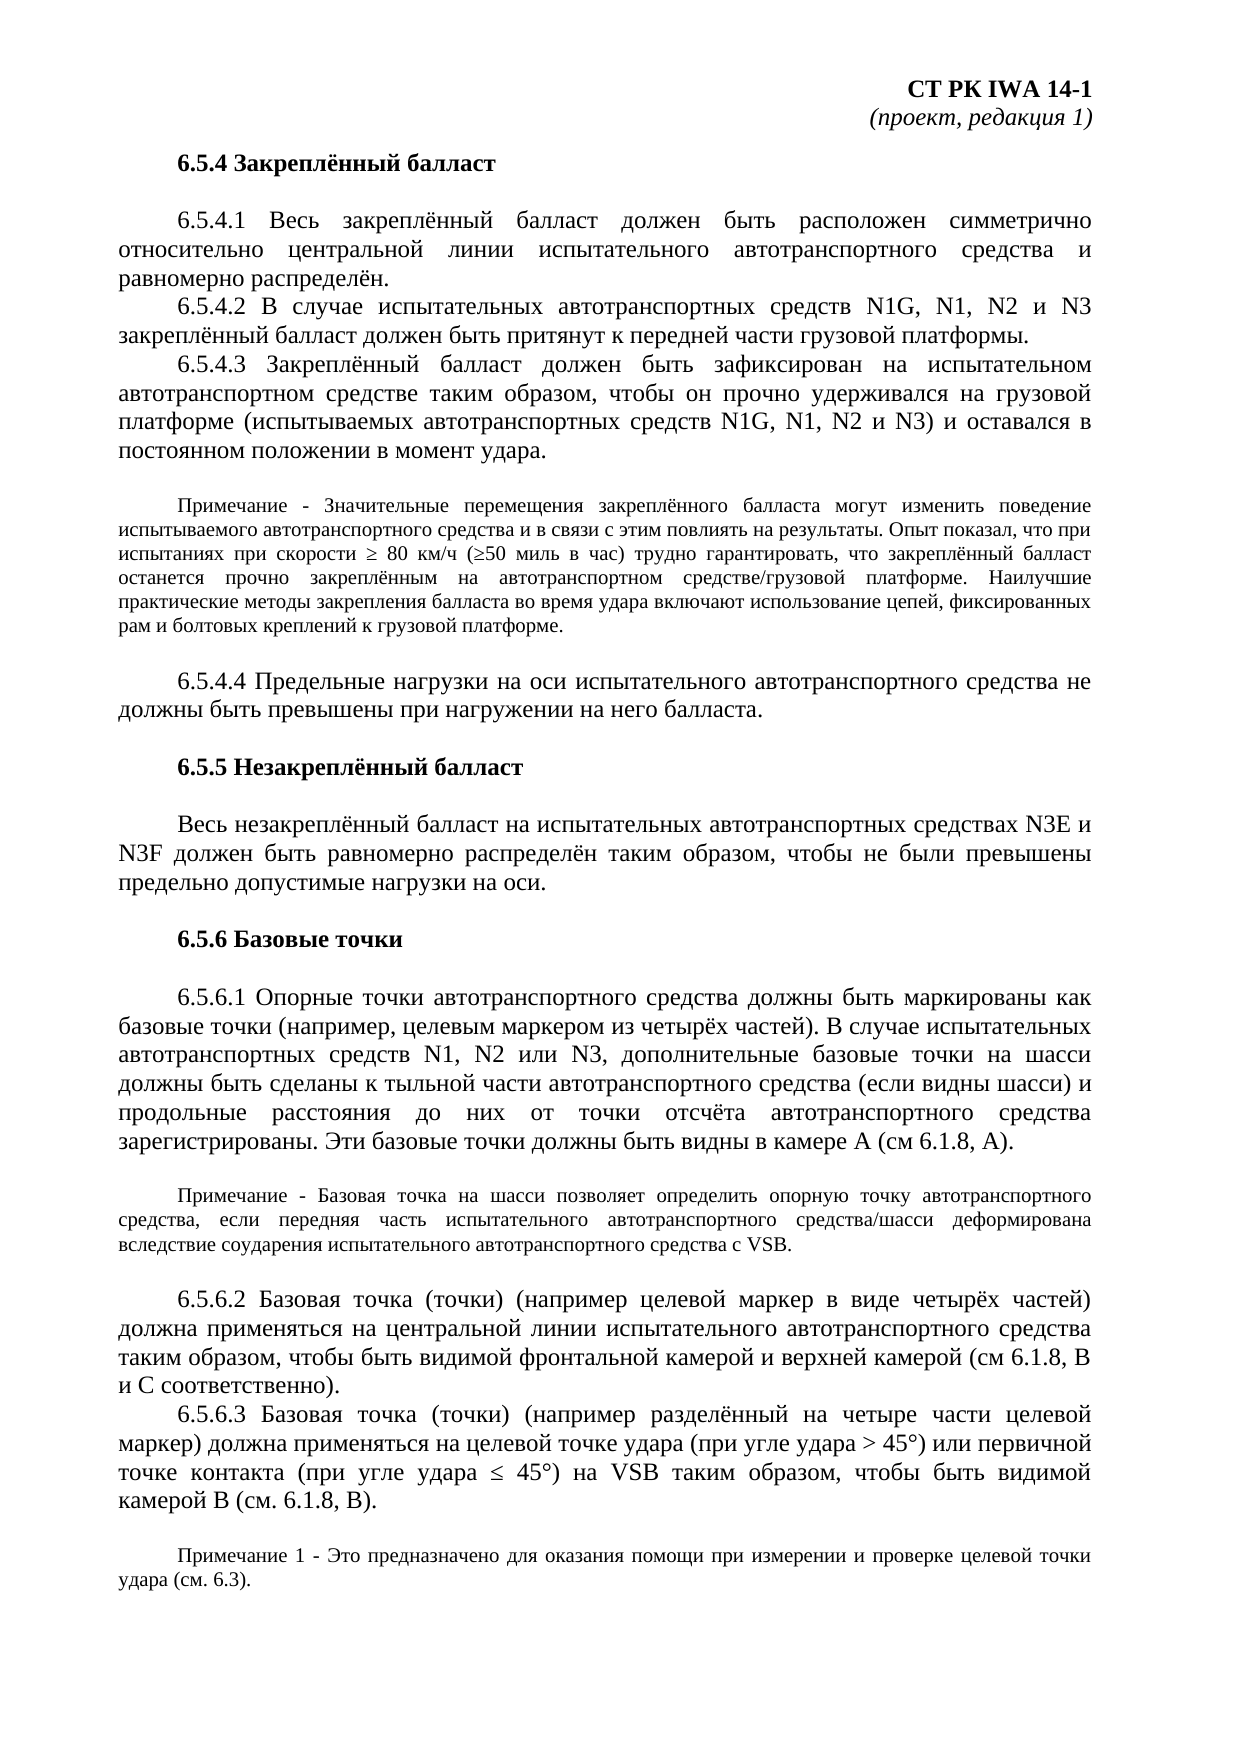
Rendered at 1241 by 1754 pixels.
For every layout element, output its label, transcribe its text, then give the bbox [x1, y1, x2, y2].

text 6.5.6.2 Базовая точка (точки) (например целевой маркер в виде четырёх частей) должна применяться на центральной линии испытательного автотранспортного средства таким образом, чтобы быть видимой фронтальной камерой и верхней камерой (см 6.1.8, B и C соответственно). [118, 1284, 1092, 1399]
text 6.5.5 Незакреплённый балласт [118, 752, 1092, 781]
text Примечание 1 - Это предназначено для оказания помощи при измерении и проверке целевой точки удара (см. 6.3). [118, 1543, 1092, 1591]
text 6.5.6.3 Базовая точка (точки) (например разделённый на четыре части целевой маркер) должна применяться на целевой точке удара (при угле удара > 45°) или первичной точке контакта (при угле удара ≤ 45°) на VSB таким образом, чтобы быть видимой камерой B (см. 6.1.8, B). [118, 1399, 1092, 1514]
text 6.5.6 Базовые точки [118, 924, 1092, 953]
text 6.5.4.1 Весь закреплённый балласт должен быть расположен симметрично относительно центральной линии испытательного автотранспортного средства и равномерно распределён. [118, 205, 1092, 291]
text Примечание - Базовая точка на шасси позволяет определить опорную точку автотранспортного средства, если передняя часть испытательного автотранспортного средства/шасси деформирована вследствие соударения испытательного автотранспортного средства с VSB. [118, 1183, 1092, 1256]
text 6.5.6.1 Опорные точки автотранспортного средства должны быть маркированы как базовые точки (например, целевым маркером из четырёх частей). В случае испытательных автотранспортных средств N1, N2 или N3, дополнительные базовые точки на шасси должны быть сделаны к тыльной части автотранспортного средства (если видны шасси) и продольные расстояния до них от точки отсчёта автотранспортного средства зарегистрированы. Эти базовые точки должны быть видны в камере A (см 6.1.8, A). [118, 982, 1092, 1154]
text 6.5.4.2 В случае испытательных автотранспортных средств N1G, N1, N2 и N3 закреплённый балласт должен быть притянут к передней части грузовой платформы. [118, 291, 1092, 349]
text Примечание - Значительные перемещения закреплённого балласта могут изменить поведение испытываемого автотранспортного средства и в связи с этим повлиять на результаты. Опыт показал, что при испытаниях при скорости ≥ 80 км/ч (≥50 миль в час) трудно гарантировать, что закреплённый балласт останется прочно закреплённым на автотранспортном средстве/грузовой платформе. Наилучшие практические методы закрепления балласта во время удара включают использование цепей, фиксированных рам и болтовых креплений к грузовой платформе. [118, 493, 1092, 637]
text 6.5.4.3 Закреплённый балласт должен быть зафиксирован на испытательном автотранспортном средстве таким образом, чтобы он прочно удерживался на грузовой платформе (испытываемых автотранспортных средств N1G, N1, N2 и N3) и оставался в постоянном положении в момент удара. [118, 349, 1092, 464]
text 6.5.4.4 Предельные нагрузки на оси испытательного автотранспортного средства не должны быть превышены при нагружении на него балласта. [118, 666, 1092, 723]
text 6.5.4 Закреплённый балласт [118, 148, 1092, 176]
text Весь незакреплённый балласт на испытательных автотранспортных средствах N3E и N3F должен быть равномерно распределён таким образом, чтобы не были превышены предельно допустимые нагрузки на оси. [118, 809, 1092, 896]
